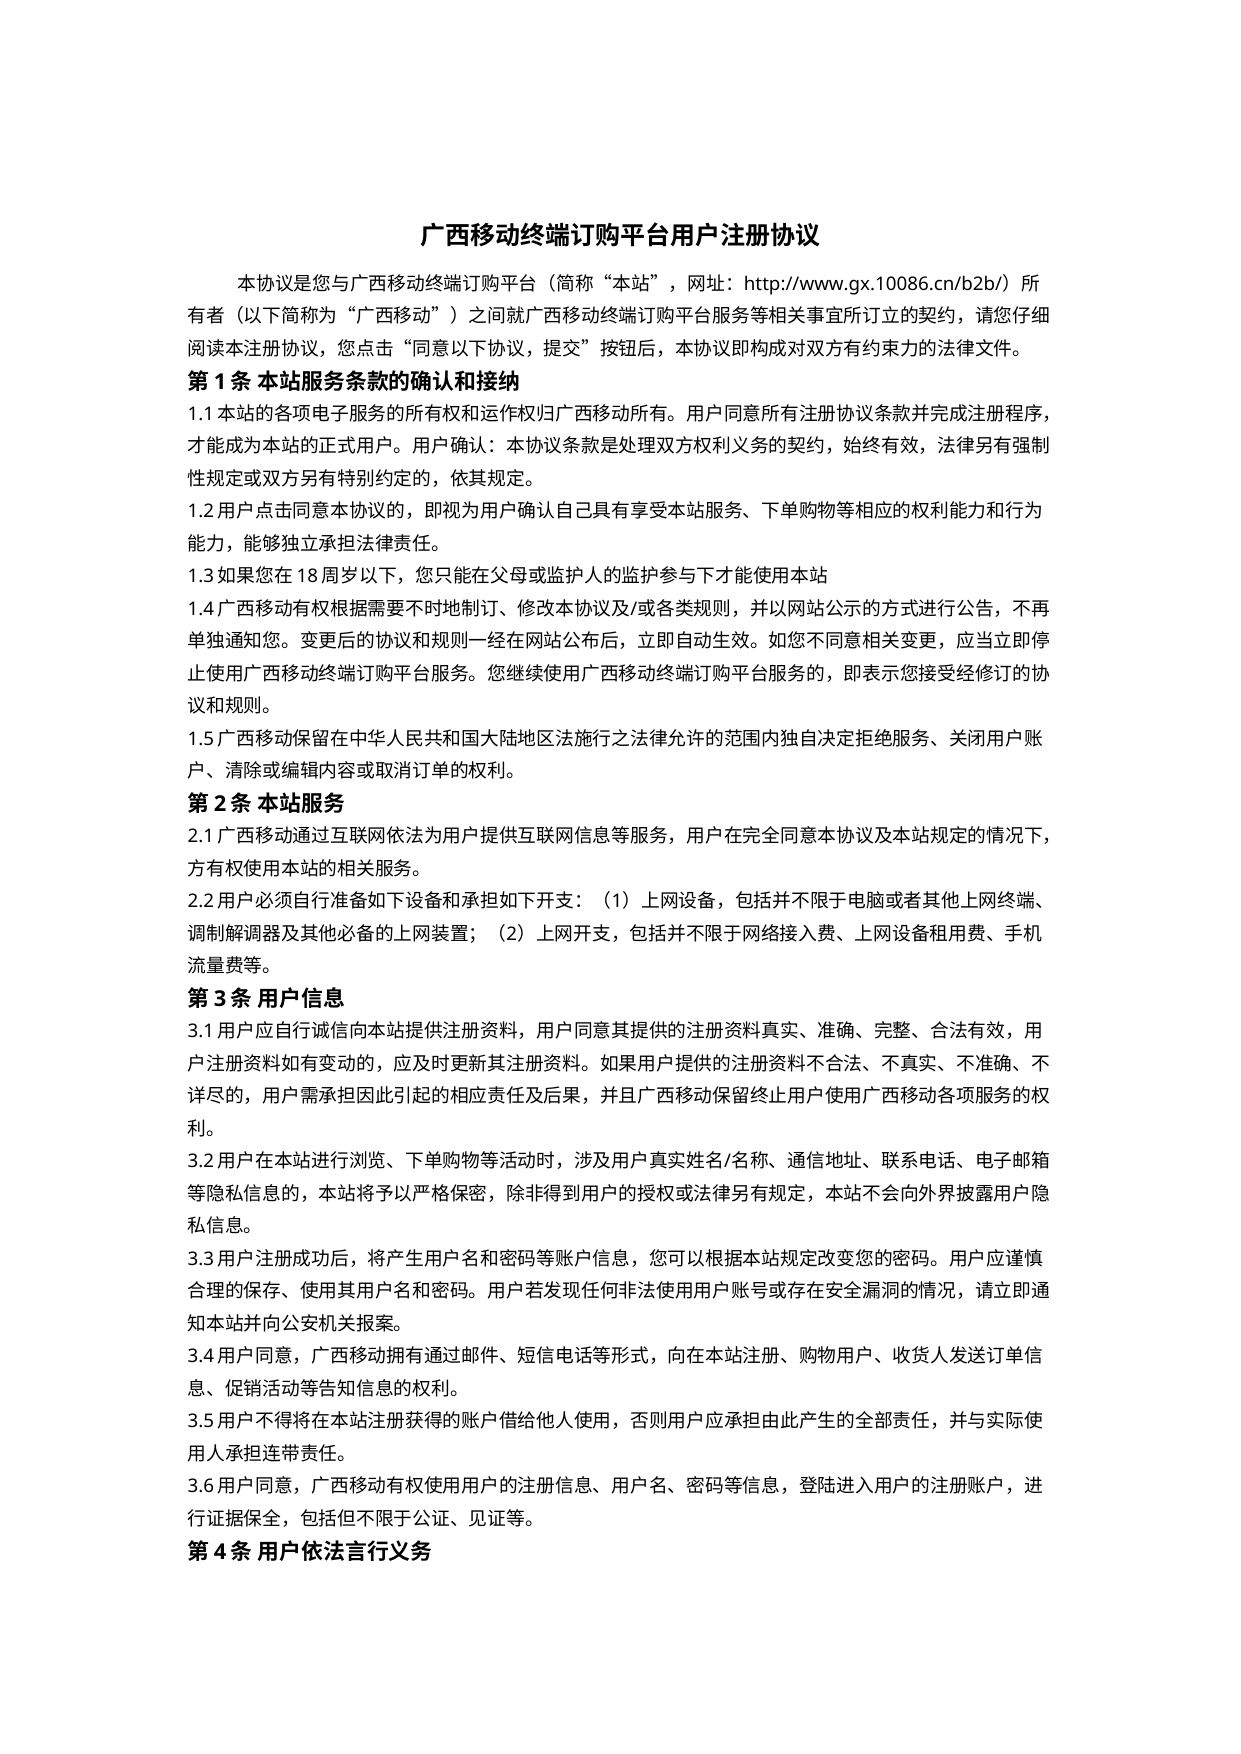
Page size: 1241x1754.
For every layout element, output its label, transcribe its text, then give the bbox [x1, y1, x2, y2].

text 3.3用户注册成功后，将产生用户名和密码等账户信息，您可以根据本站规定改变您的密码。用户应谨慎合理的保存、使用其用户名和密码。用户若发现任何非法使用用户账号或存在安全漏洞的情况，请立即通知本站并向公安机关报案。 [187, 1241, 1053, 1338]
text 广西移动终端订购平台用户注册协议 [187, 201, 1053, 266]
text 第3条 用户信息 [187, 981, 1053, 1013]
text 1.1本站的各项电子服务的所有权和运作权归广西移动所有。用户同意所有注册协议条款并完成注册程序，才能成为本站的正式用户。用户确认：本协议条款是处理双方权利义务的契约，始终有效，法律另有强制性规定或双方另有特别约定的，依其规定。 [187, 396, 1053, 493]
text 3.5用户不得将在本站注册获得的账户借给他人使用，否则用户应承担由此产生的全部责任，并与实际使用人承担连带责任。 [187, 1403, 1053, 1468]
text 2.2用户必须自行准备如下设备和承担如下开支：（1）上网设备，包括并不限于电脑或者其他上网终端、调制解调器及其他必备的上网装置；（2）上网开支，包括并不限于网络接入费、上网设备租用费、手机流量费等。 [187, 883, 1053, 981]
text 3.4用户同意，广西移动拥有通过邮件、短信电话等形式，向在本站注册、购物用户、收货人发送订单信息、促销活动等告知信息的权利。 [187, 1338, 1053, 1403]
text 第1条 本站服务条款的确认和接纳 [187, 363, 1053, 396]
text 1.5广西移动保留在中华人民共和国大陆地区法施行之法律允许的范围内独自决定拒绝服务、关闭用户账户、清除或编辑内容或取消订单的权利。 [187, 721, 1053, 786]
text 3.6用户同意，广西移动有权使用用户的注册信息、用户名、密码等信息，登陆进入用户的注册账户，进行证据保全，包括但不限于公证、见证等。 [187, 1468, 1053, 1533]
text 第2条 本站服务 [187, 786, 1053, 818]
text 1.4广西移动有权根据需要不时地制订、修改本协议及/或各类规则，并以网站公示的方式进行公告，不再单独通知您。变更后的协议和规则一经在网站公布后，立即自动生效。如您不同意相关变更，应当立即停止使用广西移动终端订购平台服务。您继续使用广西移动终端订购平台服务的，即表示您接受经修订的协议和规则。 [187, 591, 1053, 721]
text 2.1广西移动通过互联网依法为用户提供互联网信息等服务，用户在完全同意本协议及本站规定的情况下，方有权使用本站的相关服务。 [187, 818, 1053, 883]
text 本协议是您与广西移动终端订购平台（简称“本站”，网址：http://www.gx.10086.cn/b2b/）所有者（以下简称为“广西移动”）之间就广西移动终端订购平台服务等相关事宜所订立的契约，请您仔细阅读本注册协议，您点击“同意以下协议，提交”按钮后，本协议即构成对双方有约束力的法律文件。 [187, 266, 1053, 363]
text 3.2用户在本站进行浏览、下单购物等活动时，涉及用户真实姓名/名称、通信地址、联系电话、电子邮箱等隐私信息的，本站将予以严格保密，除非得到用户的授权或法律另有规定，本站不会向外界披露用户隐私信息。 [187, 1143, 1053, 1241]
text 1.2用户点击同意本协议的，即视为用户确认自己具有享受本站服务、下单购物等相应的权利能力和行为能力，能够独立承担法律责任。 [187, 493, 1053, 558]
text 1.3如果您在18周岁以下，您只能在父母或监护人的监护参与下才能使用本站 [187, 558, 1053, 591]
text 第4条 用户依法言行义务 [187, 1533, 1053, 1566]
text 3.1用户应自行诚信向本站提供注册资料，用户同意其提供的注册资料真实、准确、完整、合法有效，用户注册资料如有变动的，应及时更新其注册资料。如果用户提供的注册资料不合法、不真实、不准确、不详尽的，用户需承担因此引起的相应责任及后果，并且广西移动保留终止用户使用广西移动各项服务的权利。 [187, 1013, 1053, 1143]
